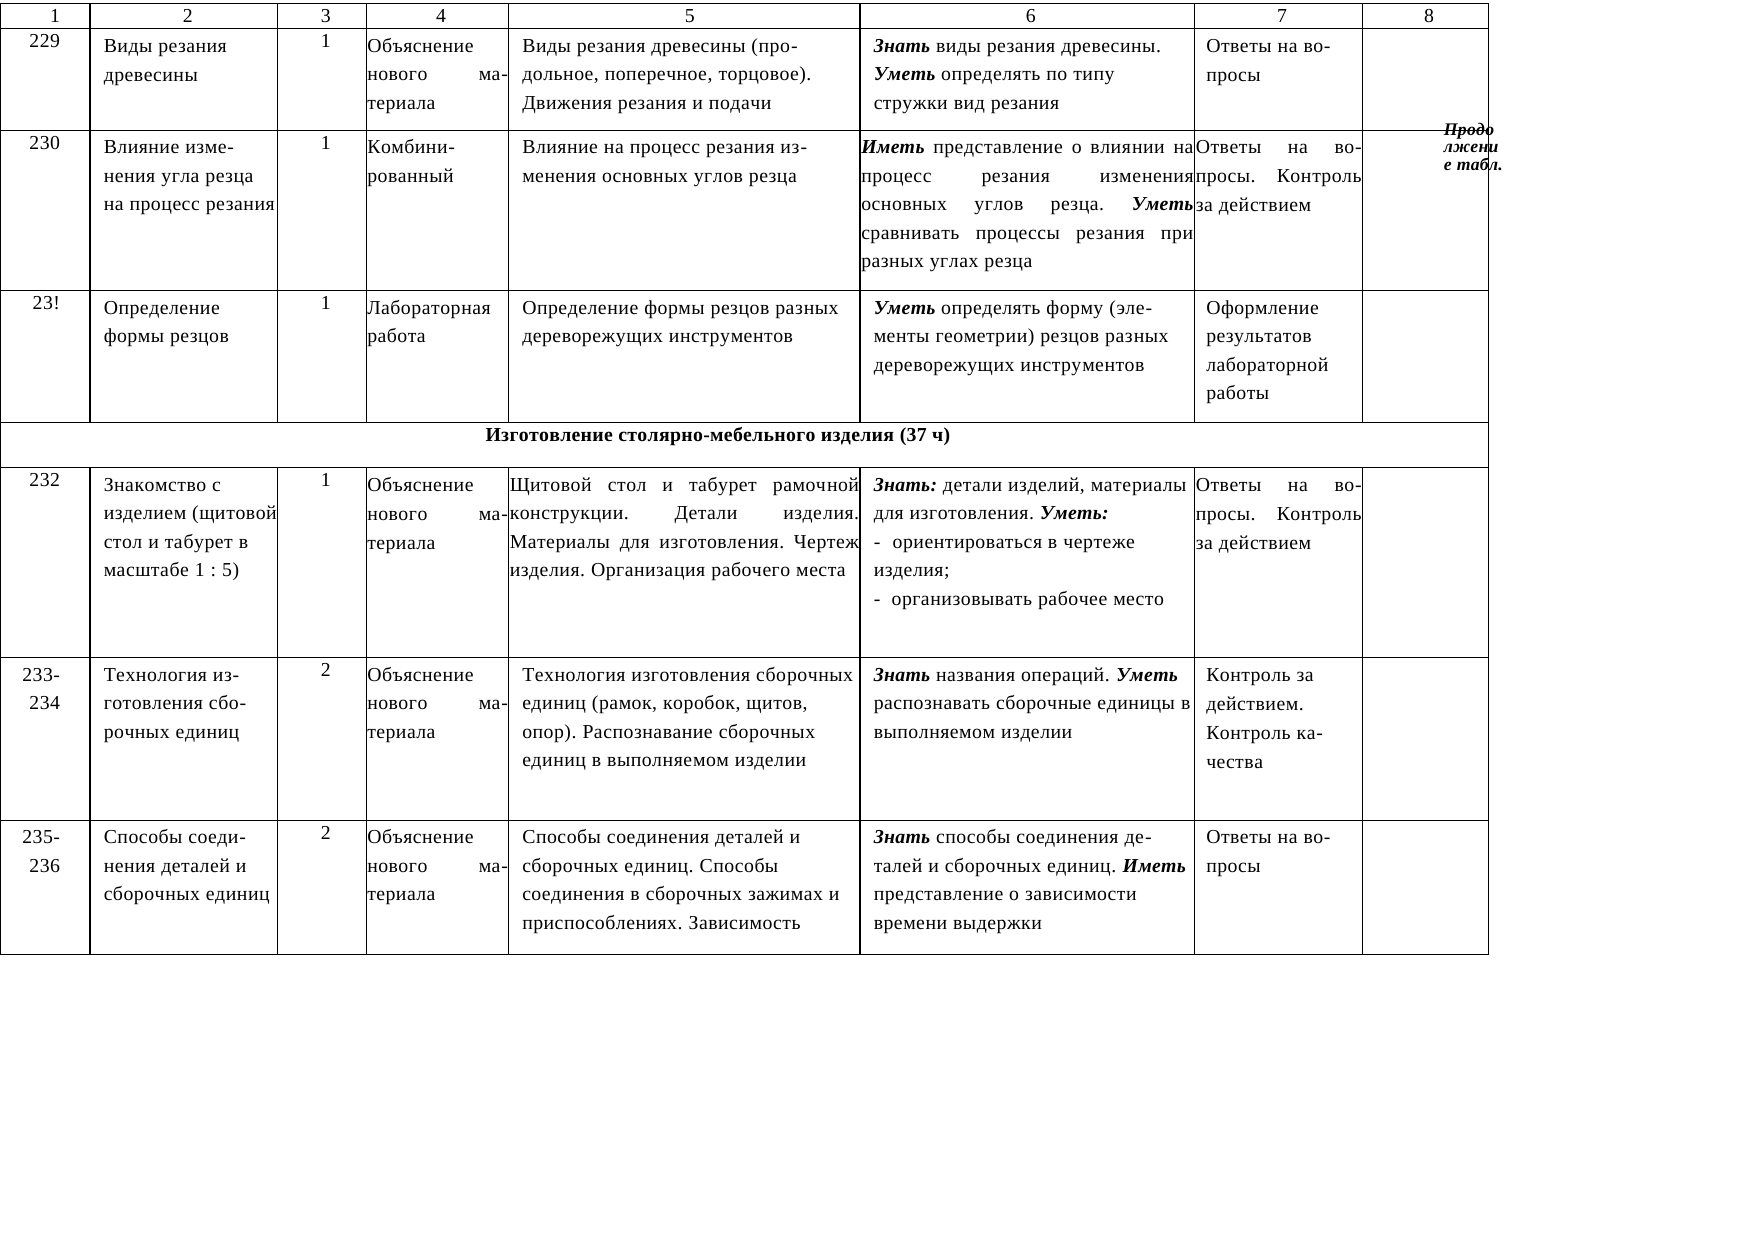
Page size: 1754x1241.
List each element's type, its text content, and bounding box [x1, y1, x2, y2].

table_cell Комбинированный [367, 131, 508, 290]
table_header 3 [278, 4, 366, 28]
table_cell Объяснение нового материала [367, 658, 508, 820]
table_cell Лабораторная работа [367, 291, 508, 422]
table_cell 229 [1, 29, 89, 130]
table_cell Виды резания древесины (продольное, поперечное, торцовое). Движения резания и подачи [509, 29, 859, 130]
table_cell 230 [1, 131, 89, 290]
table_cell Знать виды резания древесины. Уметь определять по типу стружки вид резания [861, 29, 1194, 130]
table_cell Ответы на вопросы [1195, 29, 1362, 130]
table_header 7 [1195, 4, 1362, 28]
table_cell Объяснение нового материала [367, 821, 508, 954]
table_cell Знать способы соединения деталей и сборочных единиц. Иметь представление о зависимости времени выдержки [861, 821, 1194, 954]
table_cell 2 [278, 821, 366, 954]
table_cell Уметь определять форму (элементы геометрии) резцов разных дереворежущих инструментов [861, 291, 1194, 422]
table_header 2 [91, 4, 277, 28]
table_header 8 [1363, 4, 1488, 28]
table_cell Щитовой стол и табурет рамочной конструкции. Детали изделия. Материалы для изготовления. Чертеж изделия. Организация рабочего места [509, 468, 859, 657]
table_cell 232 [1, 468, 89, 657]
table_cell 235- 236 [1, 821, 89, 954]
table_header 5 [509, 4, 859, 28]
table_cell Технология изготовления сборочных единиц [91, 658, 277, 820]
table_cell 1 [278, 29, 366, 130]
table_cell Определение формы резцов [91, 291, 277, 422]
text Продолжение табл. [1444, 121, 1503, 174]
table_cell [1363, 468, 1488, 657]
table_cell 23! [1, 291, 89, 422]
table_cell Ответы на вопросы. Контроль за действием [1195, 468, 1362, 657]
table_cell Способы соединения деталей и сборочных единиц. Способы соединения в сборочных зажимах и приспособлениях. Зависимость [509, 821, 859, 954]
table_cell [1363, 821, 1488, 954]
table_cell Определение формы резцов разных дереворежущих инструментов [509, 291, 859, 422]
table_cell Знать: детали изделий, материалы для изготовления. Уметь: ориентироваться в чертеже изделия; организовывать рабочее место [861, 468, 1194, 657]
table_cell [1363, 29, 1488, 130]
table_cell Влияние на процесс резания изменения основных углов резца [509, 131, 859, 290]
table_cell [367, 29, 508, 130]
table_cell Влияние изменения угла резца на процесс резания [91, 131, 277, 290]
table_cell Ответы на вопросы [1195, 821, 1362, 954]
table_cell [1363, 131, 1488, 290]
table_cell Технология изготовления сборочных единиц (рамок, коробок, щитов, опор). Распознавание сборочных единиц в выполняемом изделии [509, 658, 859, 820]
table_cell Ответы на вопросы. Контроль за действием [1195, 131, 1362, 290]
table_cell Виды резания древесины [91, 29, 277, 130]
table_cell [1363, 658, 1488, 820]
table_cell 1 [278, 291, 366, 422]
table_cell [1363, 291, 1488, 422]
table_cell 233- 234 [1, 658, 89, 820]
table_cell 2 [278, 658, 366, 820]
table_cell Способы соединения деталей и сборочных единиц [91, 821, 277, 954]
table_cell Объяснение нового материала [367, 468, 508, 657]
table_cell Знакомство с изделием (щитовой стол и табурет в масштабе 1 : 5) [91, 468, 277, 657]
table_cell Контроль за действием. Контроль качества [1195, 658, 1362, 820]
table_cell Оформление результатов лабораторной работы [1195, 291, 1362, 422]
table_header 6 [861, 4, 1194, 28]
table_cell 1 [278, 468, 366, 657]
table_cell Знать названия операций. Уметь распознавать сборочные единицы в выполняемом изделии [861, 658, 1194, 820]
table_cell 1 [278, 131, 366, 290]
table_header 4 [367, 4, 508, 28]
table_cell Изготовление столярно-мебельного изделия (37 ч) [1, 423, 1488, 467]
table_cell Иметь представление о влиянии на процесс резания изменения основных углов резца. Уметь сравнивать процессы резания при разных углах резца [861, 131, 1194, 290]
table_header 1 [1, 4, 89, 28]
